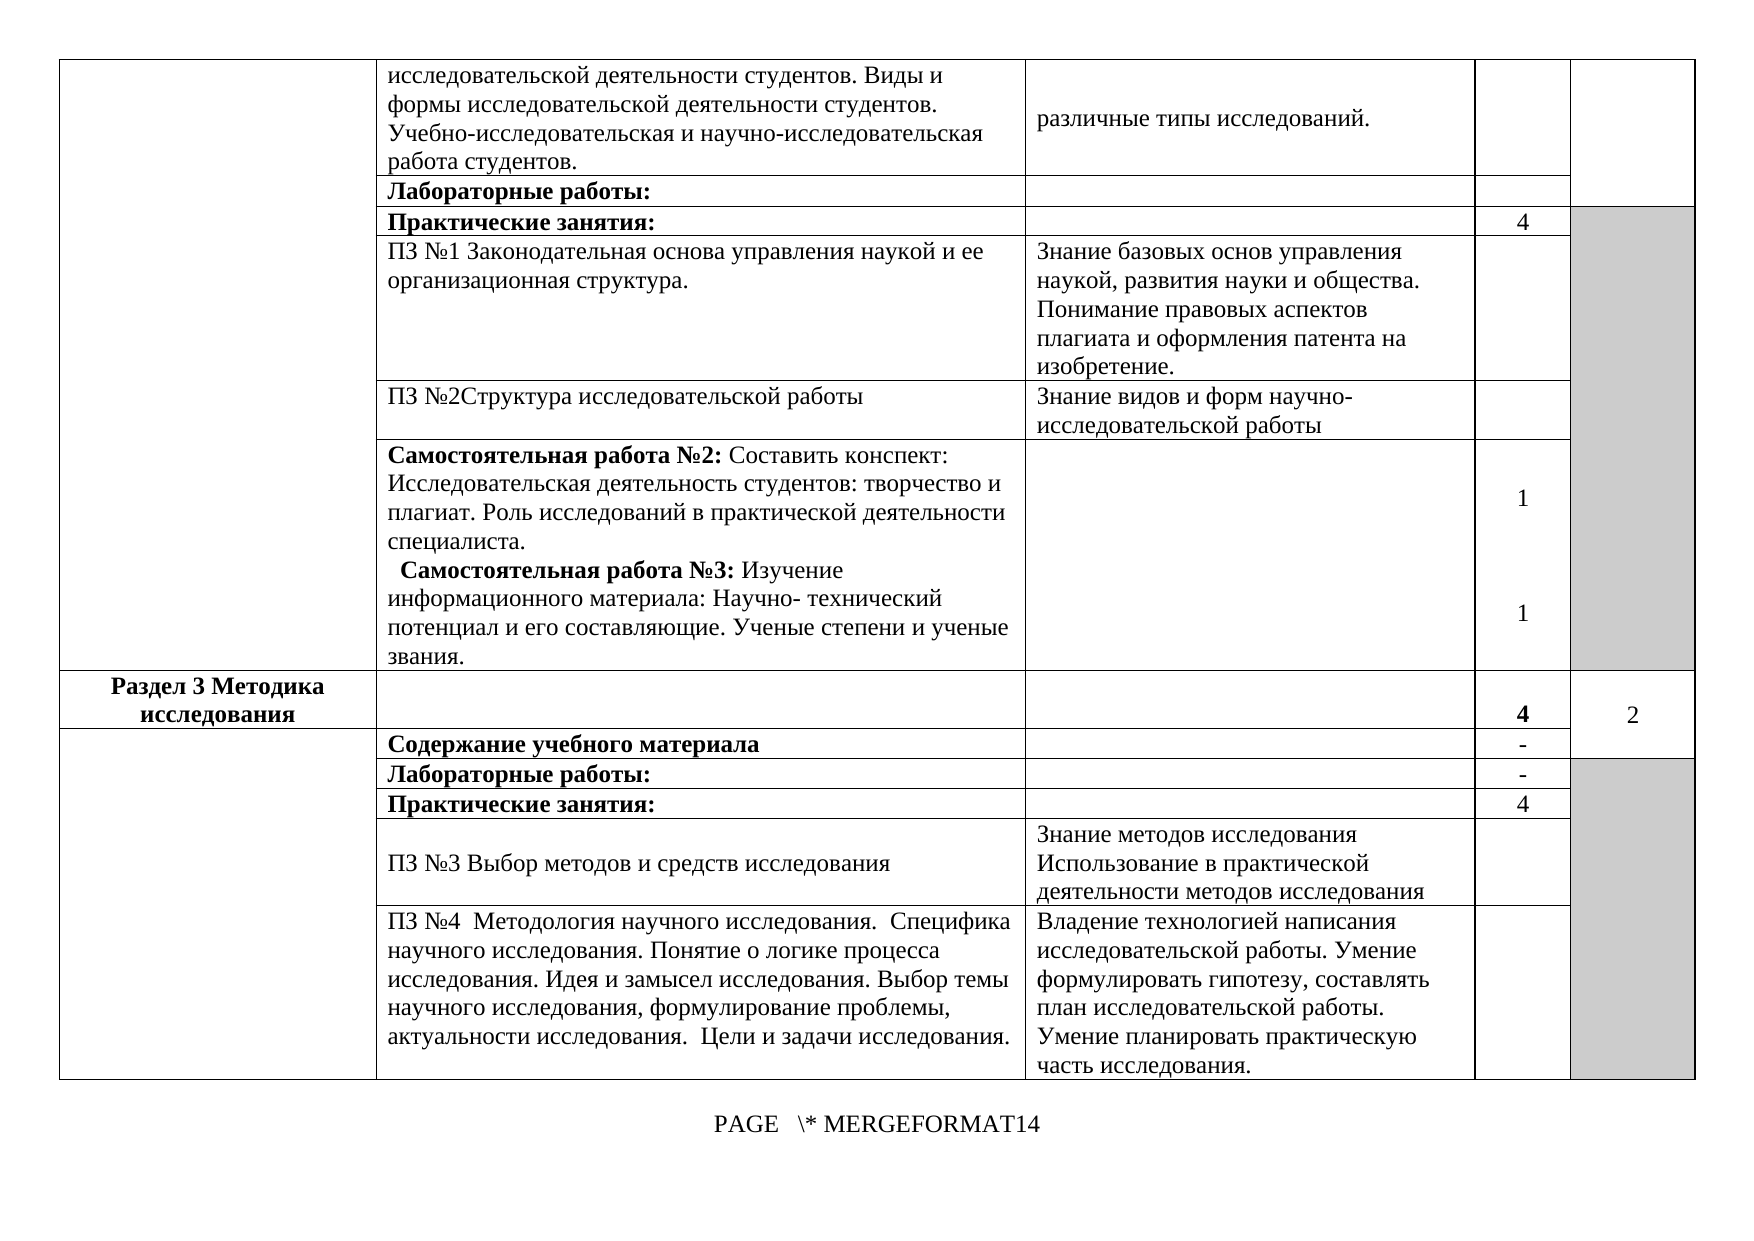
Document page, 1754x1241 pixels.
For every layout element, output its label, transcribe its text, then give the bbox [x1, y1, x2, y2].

table_cell [1476, 381, 1570, 439]
table_cell ПЗ №3 Выбор методов и средств исследования [377, 819, 1025, 905]
table_cell [1571, 207, 1694, 670]
table_cell Раздел 3 Методика исследования [60, 671, 376, 728]
table_cell [1026, 759, 1474, 788]
table_cell Практические занятия: [377, 207, 1025, 235]
table_cell Содержание учебного материала [377, 729, 1025, 758]
table_cell [1026, 729, 1474, 758]
table_cell ПЗ №4 Методология научного исследования. Специфика научного исследования. Понятие о логике процесса исследования. Идея и замысел исследования. Выбор темы научного исследования, формулирование проблемы, актуальности исследования. Цели и задачи исследования. [377, 906, 1025, 1079]
table_cell [60, 729, 376, 1079]
table_cell 1 1 [1476, 440, 1570, 670]
table_cell Знание методов исследования Использование в практической деятельности методов исследования [1026, 819, 1474, 905]
table_cell - [1476, 729, 1570, 758]
table_cell Самостоятельная работа №2: Составить конспект: Исследовательская деятельность студентов: творчество и плагиат. Роль исследований в практической деятельности специалиста. Самостоятельная работа №3: Изучение информационного материала: Научно- технический потенциал и его составляющие. Ученые степени и ученые звания. [377, 440, 1025, 670]
table_cell 4 [1476, 789, 1570, 818]
table_cell ПЗ №1 Законодательная основа управления наукой и ее организационная структура. [377, 236, 1025, 380]
table_cell [1026, 176, 1474, 206]
table_cell [1476, 906, 1570, 1079]
table_cell [1026, 671, 1474, 728]
table_cell [1476, 236, 1570, 380]
table_cell Лабораторные работы: [377, 759, 1025, 788]
table_cell 2 [1571, 671, 1694, 758]
table_cell 4 [1476, 207, 1570, 235]
table_cell - [1476, 759, 1570, 788]
table_cell Знание видов и форм научно-исследовательской работы [1026, 381, 1474, 439]
table_cell [1026, 440, 1474, 670]
table_cell Практические занятия: [377, 789, 1025, 818]
table_cell Знание базовых основ управления наукой, развития науки и общества. Понимание правовых аспектов плагиата и оформления патента на изобретение. [1026, 236, 1474, 380]
table_cell [1476, 819, 1570, 905]
table_cell [1571, 759, 1694, 1079]
table_cell [1026, 207, 1474, 235]
table_cell Владение технологией написания исследовательской работы. Умение формулировать гипотезу, составлять план исследовательской работы. Умение планировать практическую часть исследования. [1026, 906, 1474, 1079]
table_cell [377, 671, 1025, 728]
table_cell [1026, 789, 1474, 818]
table_cell 4 [1476, 671, 1570, 728]
table_cell Лабораторные работы: [377, 176, 1025, 206]
table_cell [1476, 60, 1570, 175]
table_cell [1476, 176, 1570, 206]
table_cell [377, 60, 1025, 175]
table_cell ПЗ №2Структура исследовательской работы [377, 381, 1025, 439]
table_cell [1026, 60, 1474, 175]
